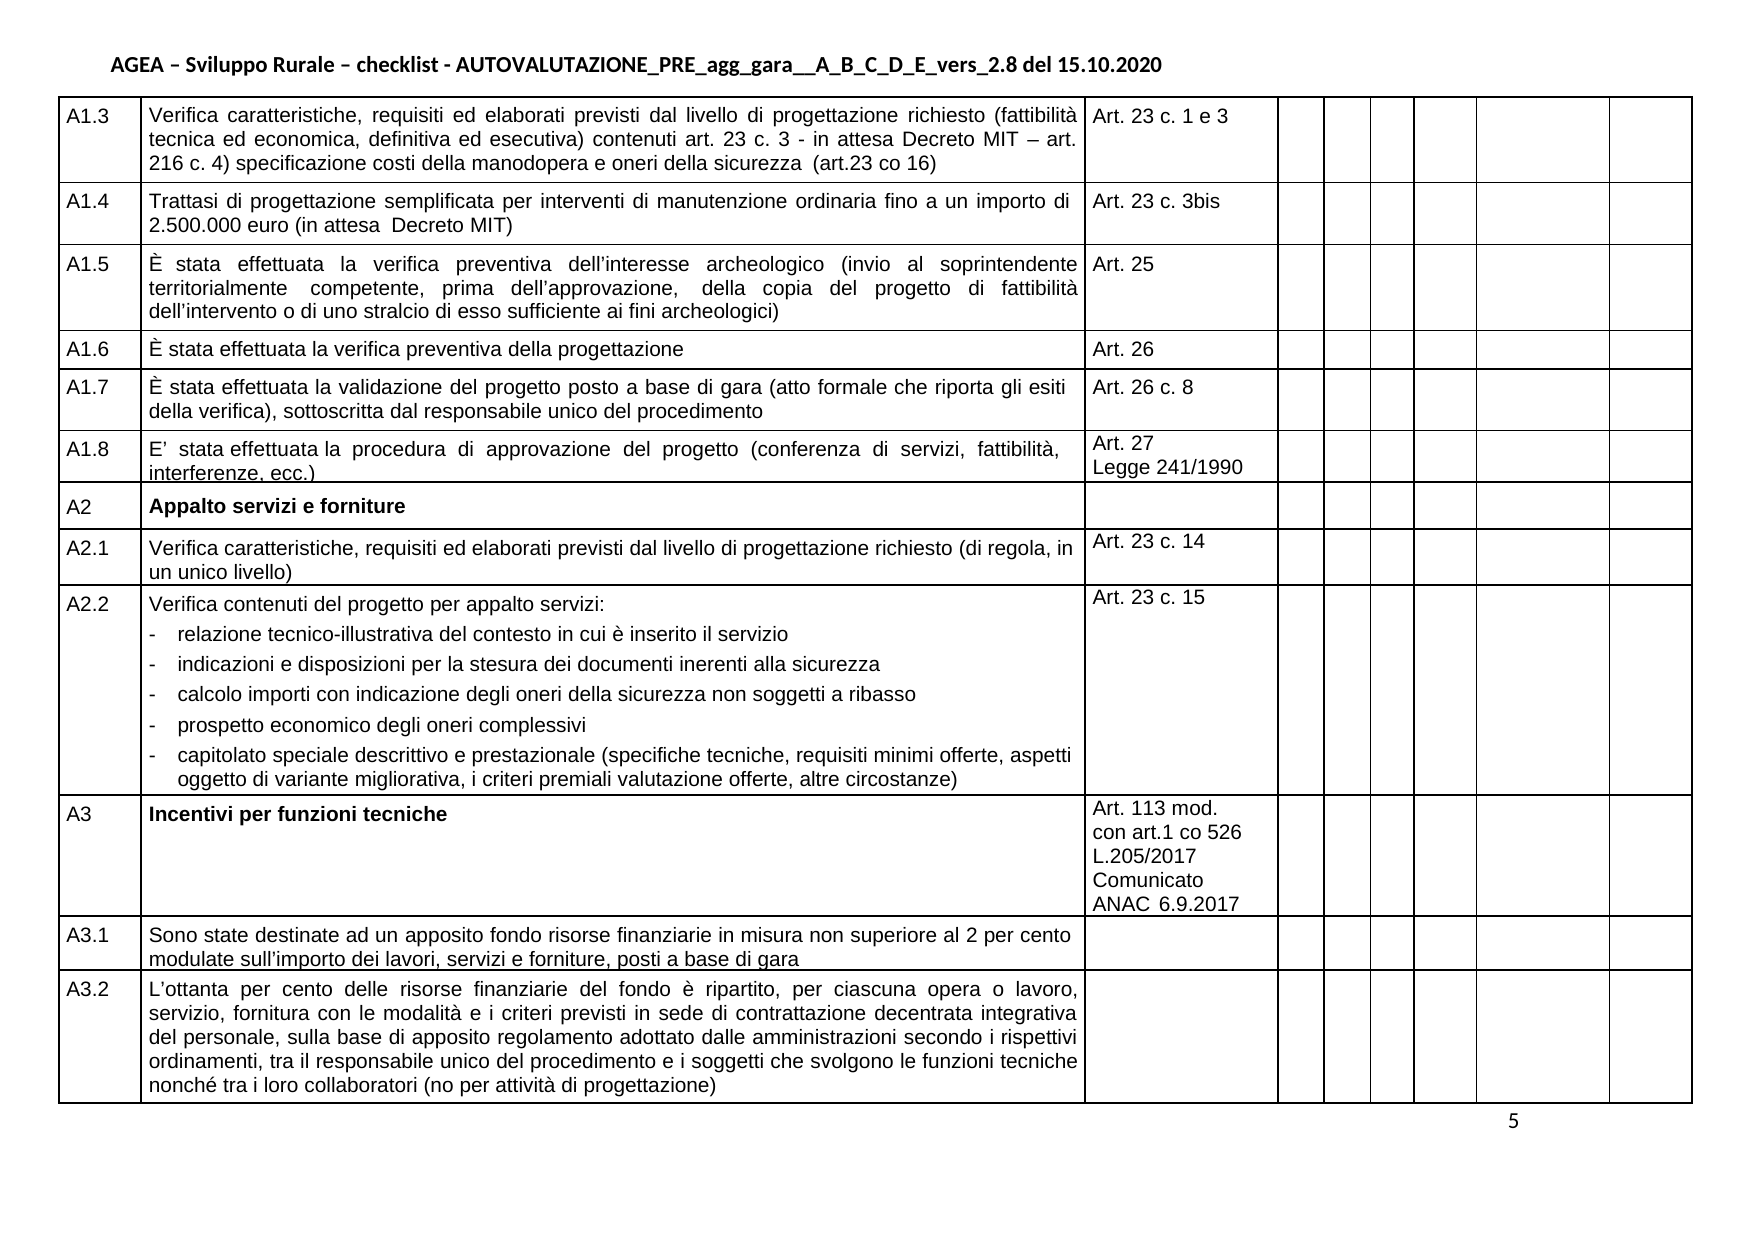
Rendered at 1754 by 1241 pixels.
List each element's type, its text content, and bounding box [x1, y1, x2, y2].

table_cell Art. 23 c. 3bis [1086, 183, 1277, 243]
table_cell Art. 26 c. 8 [1086, 370, 1277, 429]
table_cell A3.1 [60, 917, 140, 969]
table_cell L’ottanta per cento delle risorse finanziarie del fondo è ripartito, per ciascuna opera o lavoro, servizio, fornitura con le modalità e i criteri previsti in sede di contrattazione decentrata integrativa del personale, sulla base di apposito regolamento adottato dalle amministrazioni secondo i rispettivi ordinamenti, tra il responsabile unico del procedimento e i soggetti che svolgono le funzioni tecniche nonché tra i loro collaboratori (no per attività di progettazione) [142, 971, 1084, 1102]
table_cell [1415, 245, 1476, 329]
table_cell [1610, 98, 1691, 182]
table_cell [1371, 245, 1413, 329]
table_cell Art. 23 c. 15 [1086, 586, 1277, 794]
table_cell [1371, 183, 1413, 243]
table_cell Sono state destinate ad un apposito fondo risorse finanziarie in misura non superiore al 2 per cento modulate sull’importo dei lavori, servizi e forniture, posti a base di gara [142, 917, 1084, 969]
table_cell [1325, 917, 1370, 969]
table_cell [1371, 530, 1413, 584]
table_cell [1610, 917, 1691, 969]
table_cell A1.6 [60, 331, 140, 368]
table_cell [1477, 796, 1609, 915]
table_cell [1086, 917, 1277, 969]
table_cell [1279, 586, 1323, 794]
table_cell [1371, 431, 1413, 481]
table_cell [1477, 483, 1609, 528]
table_cell [1279, 917, 1323, 969]
table_cell [1325, 483, 1370, 528]
table_cell A1.5 [60, 245, 140, 329]
table_cell Trattasi di progettazione semplificata per interventi di manutenzione ordinaria fino a un importo di 2.500.000 euro (in attesa Decreto MIT) [142, 183, 1084, 243]
table_cell [1415, 796, 1476, 915]
table_cell [1610, 331, 1691, 368]
table_cell [1325, 98, 1370, 182]
table_cell A3 [60, 796, 140, 915]
table_cell [1610, 245, 1691, 329]
table_cell [1279, 331, 1323, 368]
table_cell [1477, 98, 1609, 182]
table_cell [1325, 971, 1370, 1102]
table_cell [1279, 431, 1323, 481]
table_cell [1279, 971, 1323, 1102]
table_cell Art. 26 [1086, 331, 1277, 368]
table_cell [1610, 183, 1691, 243]
table_cell [1371, 370, 1413, 429]
table_cell Incentivi per funzioni tecniche [142, 796, 1084, 915]
table_cell Art. 23 c. 14 [1086, 530, 1277, 584]
table_cell [1477, 431, 1609, 481]
table_cell [1415, 183, 1476, 243]
table_cell [1279, 183, 1323, 243]
table_cell [1415, 586, 1476, 794]
table_cell [1371, 917, 1413, 969]
table_cell [1477, 245, 1609, 329]
table_cell [1415, 98, 1476, 182]
table_cell Verifica contenuti del progetto per appalto servizi: relazione tecnico-illustrativa del contesto in cui è inserito il servizio indicazioni e disposizioni per la stesura dei documenti inerenti alla sicurezza calcolo importi con indicazione degli oneri della sicurezza non soggetti a ribasso prospetto economico degli oneri complessivi capitolato speciale descrittivo e prestazionale (specifiche tecniche, requisiti minimi offerte, aspetti oggetto di variante migliorativa, i criteri premiali valutazione offerte, altre circostanze) [142, 586, 1084, 794]
table_cell [1325, 370, 1370, 429]
table_cell [1415, 917, 1476, 969]
table_cell [1325, 183, 1370, 243]
table_cell Verifica caratteristiche, requisiti ed elaborati previsti dal livello di progettazione richiesto (di regola, in un unico livello) [142, 530, 1084, 584]
table_cell [1279, 98, 1323, 182]
table_cell [1610, 431, 1691, 481]
table_cell [1477, 183, 1609, 243]
table_cell [1415, 530, 1476, 584]
table_cell È stata effettuata la verifica preventiva della progettazione [142, 331, 1084, 368]
table_cell A2.2 [60, 586, 140, 794]
table_cell [1371, 483, 1413, 528]
table_cell A3.2 [60, 971, 140, 1102]
table_cell [1477, 370, 1609, 429]
table_cell [1086, 483, 1277, 528]
table_cell [1371, 331, 1413, 368]
table_cell [1371, 971, 1413, 1102]
table_cell A1.3 [60, 98, 140, 182]
table_cell [1325, 530, 1370, 584]
table_cell A1.7 [60, 370, 140, 429]
table_cell [1415, 431, 1476, 481]
table_cell [1610, 370, 1691, 429]
table_cell Art. 23 c. 1 e 3 [1086, 98, 1277, 182]
table_cell A2 [60, 483, 140, 528]
table_cell E’ stata effettuata la procedura di approvazione del progetto (conferenza di servizi, fattibilità, interferenze, ecc.) [142, 431, 1084, 481]
table_cell Verifica caratteristiche, requisiti ed elaborati previsti dal livello di progettazione richiesto (fattibilità tecnica ed economica, definitiva ed esecutiva) contenuti art. 23 c. 3 - in attesa Decreto MIT – art. 216 c. 4) specificazione costi della manodopera e oneri della sicurezza (art.23 co 16) [142, 98, 1084, 182]
table_cell [1371, 98, 1413, 182]
table_cell [1610, 483, 1691, 528]
table_cell Art. 113 mod. con art.1 co 526 L.205/2017 Comunicato ANAC 6.9.2017 [1086, 796, 1277, 915]
table_cell [1610, 530, 1691, 584]
table_cell [1325, 431, 1370, 481]
table_cell [1477, 331, 1609, 368]
table_cell [1610, 971, 1691, 1102]
table_cell [1279, 530, 1323, 584]
table_cell È stata effettuata la verifica preventiva dell’interesse archeologico (invio al soprintendente territorialmente competente, prima dell’approvazione, della copia del progetto di fattibilità dell’intervento o di uno stralcio di esso sufficiente ai fini archeologici) [142, 245, 1084, 329]
table_cell [1477, 971, 1609, 1102]
table_cell [1477, 586, 1609, 794]
table_cell [1610, 796, 1691, 915]
table_cell [1325, 331, 1370, 368]
table_cell [1415, 370, 1476, 429]
table_cell [1279, 796, 1323, 915]
table_cell [1325, 586, 1370, 794]
table_cell Art. 27 Legge 241/1990 [1086, 431, 1277, 481]
table_cell A2.1 [60, 530, 140, 584]
table_cell [1415, 483, 1476, 528]
table_cell [1477, 530, 1609, 584]
table_cell Appalto servizi e forniture [142, 483, 1084, 528]
table_cell [1415, 331, 1476, 368]
table_cell [1610, 586, 1691, 794]
table_cell [1371, 796, 1413, 915]
table_cell [1477, 917, 1609, 969]
table_cell [1325, 245, 1370, 329]
table_cell [1415, 971, 1476, 1102]
table_cell È stata effettuata la validazione del progetto posto a base di gara (atto formale che riporta gli esiti della verifica), sottoscritta dal responsabile unico del procedimento [142, 370, 1084, 429]
table_cell Art. 25 [1086, 245, 1277, 329]
table_cell A1.8 [60, 431, 140, 481]
table_cell [1279, 245, 1323, 329]
table_cell [1279, 370, 1323, 429]
table_cell A1.4 [60, 183, 140, 243]
table_cell [1371, 586, 1413, 794]
table_cell [1279, 483, 1323, 528]
table_cell [1086, 971, 1277, 1102]
table_cell [1325, 796, 1370, 915]
